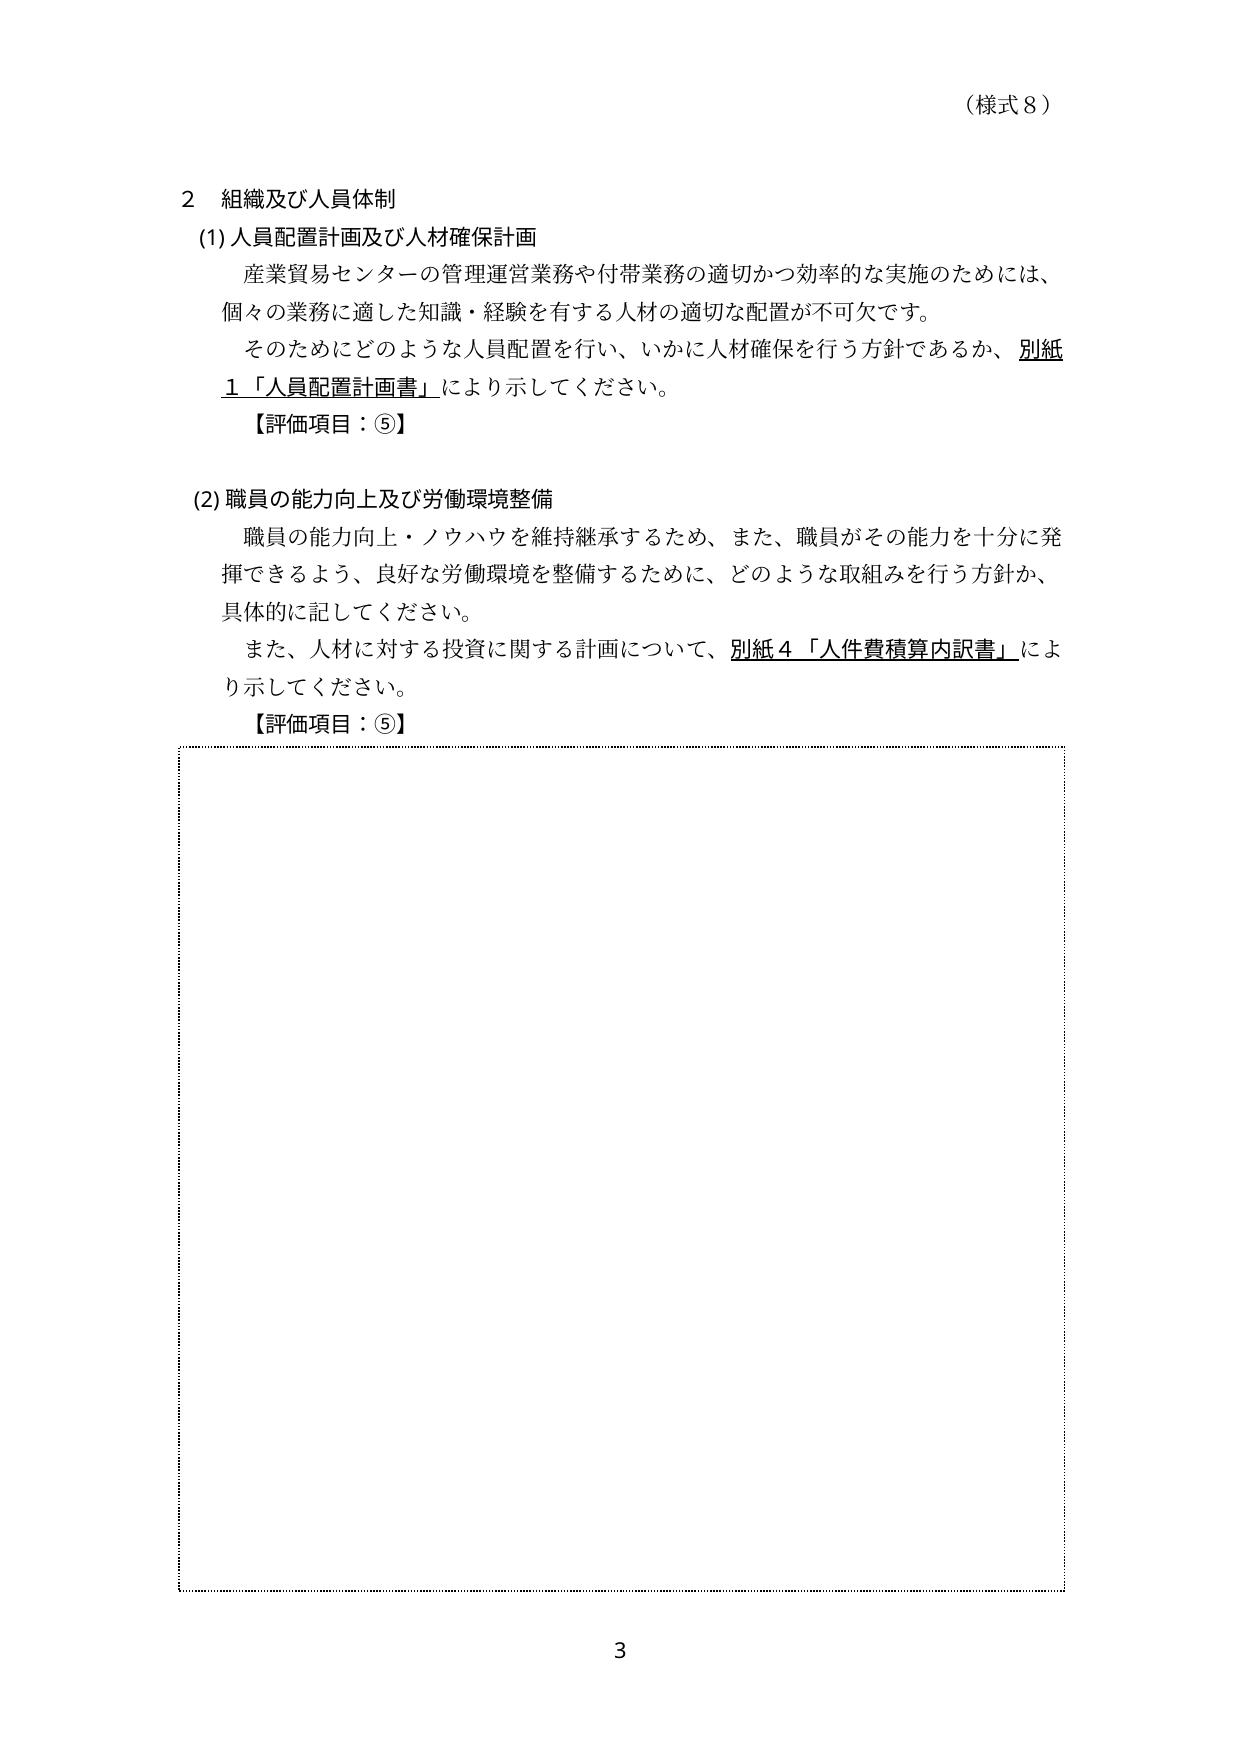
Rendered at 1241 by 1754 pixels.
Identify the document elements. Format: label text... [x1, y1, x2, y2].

text そのためにどのような人員配置を行い、いかに人材確保を行う方針であるか、別紙１「人員配置計画書」により示してください。 [221, 329, 1063, 404]
text 【評価項目：⑤】 [177, 404, 1063, 442]
text 産業貿易センターの管理運営業務や付帯業務の適切かつ効率的な実施のためには、個々の業務に適した知識・経験を有する人材の適切な配置が不可欠です。 [221, 254, 1063, 329]
text 【評価項目：⑤】 [177, 704, 1063, 742]
text (2) 職員の能力向上及び労働環境整備 [177, 479, 1063, 517]
text また、人材に対する投資に関する計画について、別紙４「人件費積算内訳書」により示してください。 [221, 629, 1063, 704]
text 職員の能力向上・ノウハウを維持継承するため、また、職員がその能力を十分に発揮できるよう、良好な労働環境を整備するために、どのような取組みを行う方針か、具体的に記してください。 [221, 517, 1063, 629]
text (1) 人員配置計画及び人材確保計画 [177, 217, 1063, 254]
text ２ 組織及び人員体制 [177, 179, 1063, 217]
